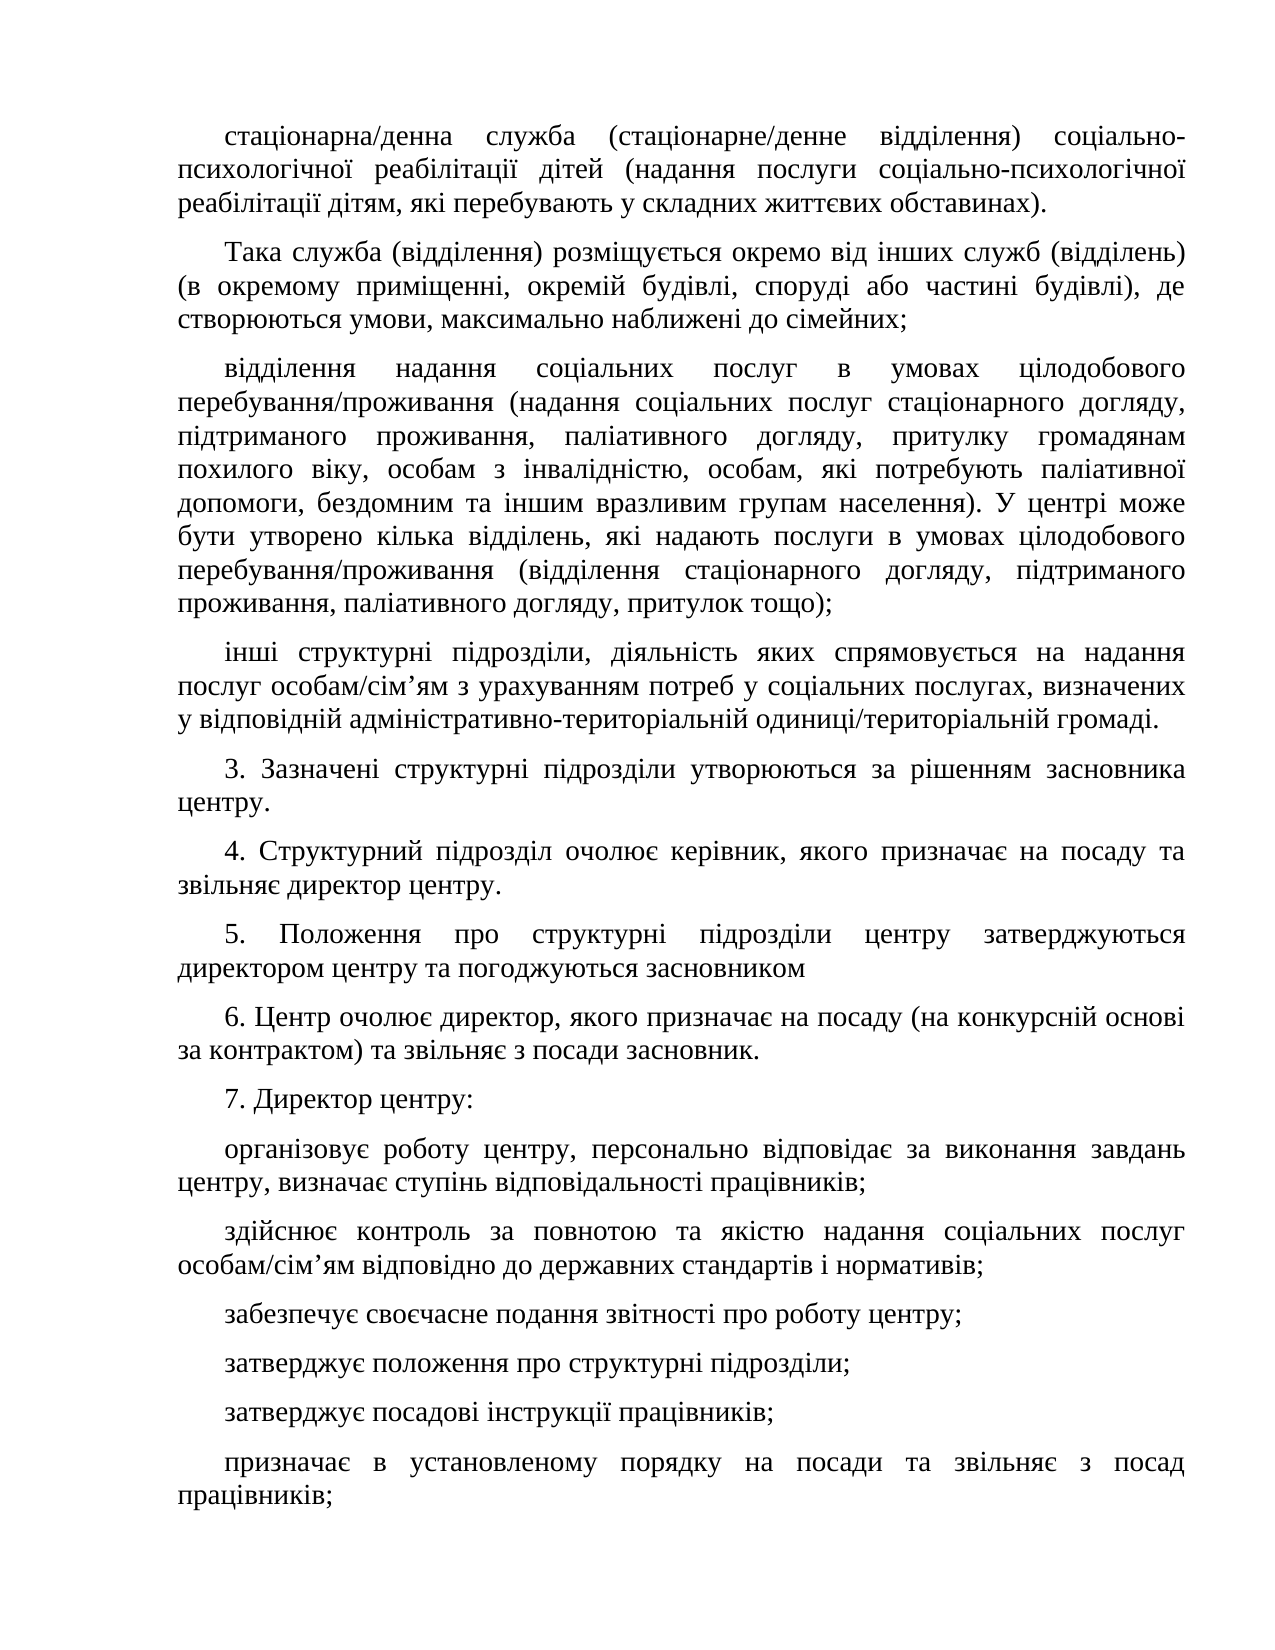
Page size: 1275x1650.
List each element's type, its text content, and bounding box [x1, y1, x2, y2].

text 3. Зазначені структурні підрозділи утворюються за рішенням засновника центру. [177, 751, 1186, 818]
text інші структурні підрозділи, діяльність яких спрямовується на надання послуг особам/сім’ям з урахуванням потреб у соціальних послугах, визначених у відповідній адміністративно-територіальній одиниці/територіальній громаді. [177, 634, 1186, 735]
text затверджує посадові інструкції працівників; [177, 1394, 1186, 1428]
text забезпечує своєчасне подання звітності про роботу центру; [177, 1296, 1186, 1330]
text організовує роботу центру, персонально відповідає за виконання завдань центру, визначає ступінь відповідальності працівників; [177, 1131, 1186, 1198]
text 4. Структурний підрозділ очолює керівник, якого призначає на посаду та звільняє директор центру. [177, 833, 1186, 901]
text здійснює контроль за повнотою та якістю надання соціальних послуг особам/сім’ям відповідно до державних стандартів і нормативів; [177, 1213, 1186, 1281]
text 6. Центр очолює директор, якого призначає на посаду (на конкурсній основі за контрактом) та звільняє з посади засновник. [177, 999, 1186, 1066]
text затверджує положення про структурні підрозділи; [177, 1345, 1186, 1379]
text Така служба (відділення) розміщується окремо від інших служб (відділень) (в окремому приміщенні, окремій будівлі, споруді або частині будівлі), де створюються умови, максимально наближені до сімейних; [177, 234, 1186, 335]
text відділення надання соціальних послуг в умовах цілодобового перебування/проживання (надання соціальних послуг стаціонарного догляду, підтриманого проживання, паліативного догляду, притулку громадянам похилого віку, особам з інвалідністю, особам, які потребують паліативної допомоги, бездомним та іншим вразливим групам населення). У центрі може бути утворено кілька відділень, які надають послуги в умовах цілодобового перебування/проживання (відділення стаціонарного догляду, підтриманого проживання, паліативного догляду, притулок тощо); [177, 351, 1186, 619]
text призначає в установленому порядку на посади та звільняє з посад працівників; [177, 1444, 1186, 1511]
text стаціонарна/денна служба (стаціонарне/денне відділення) соціально-психологічної реабілітації дітей (надання послуги соціально-психологічної реабілітації дітям, які перебувають у складних життєвих обставинах). [177, 118, 1186, 219]
text 5. Положення про структурні підрозділи центру затверджуються директором центру та погоджуються засновником [177, 916, 1186, 983]
text 7. Директор центру: [177, 1082, 1186, 1115]
